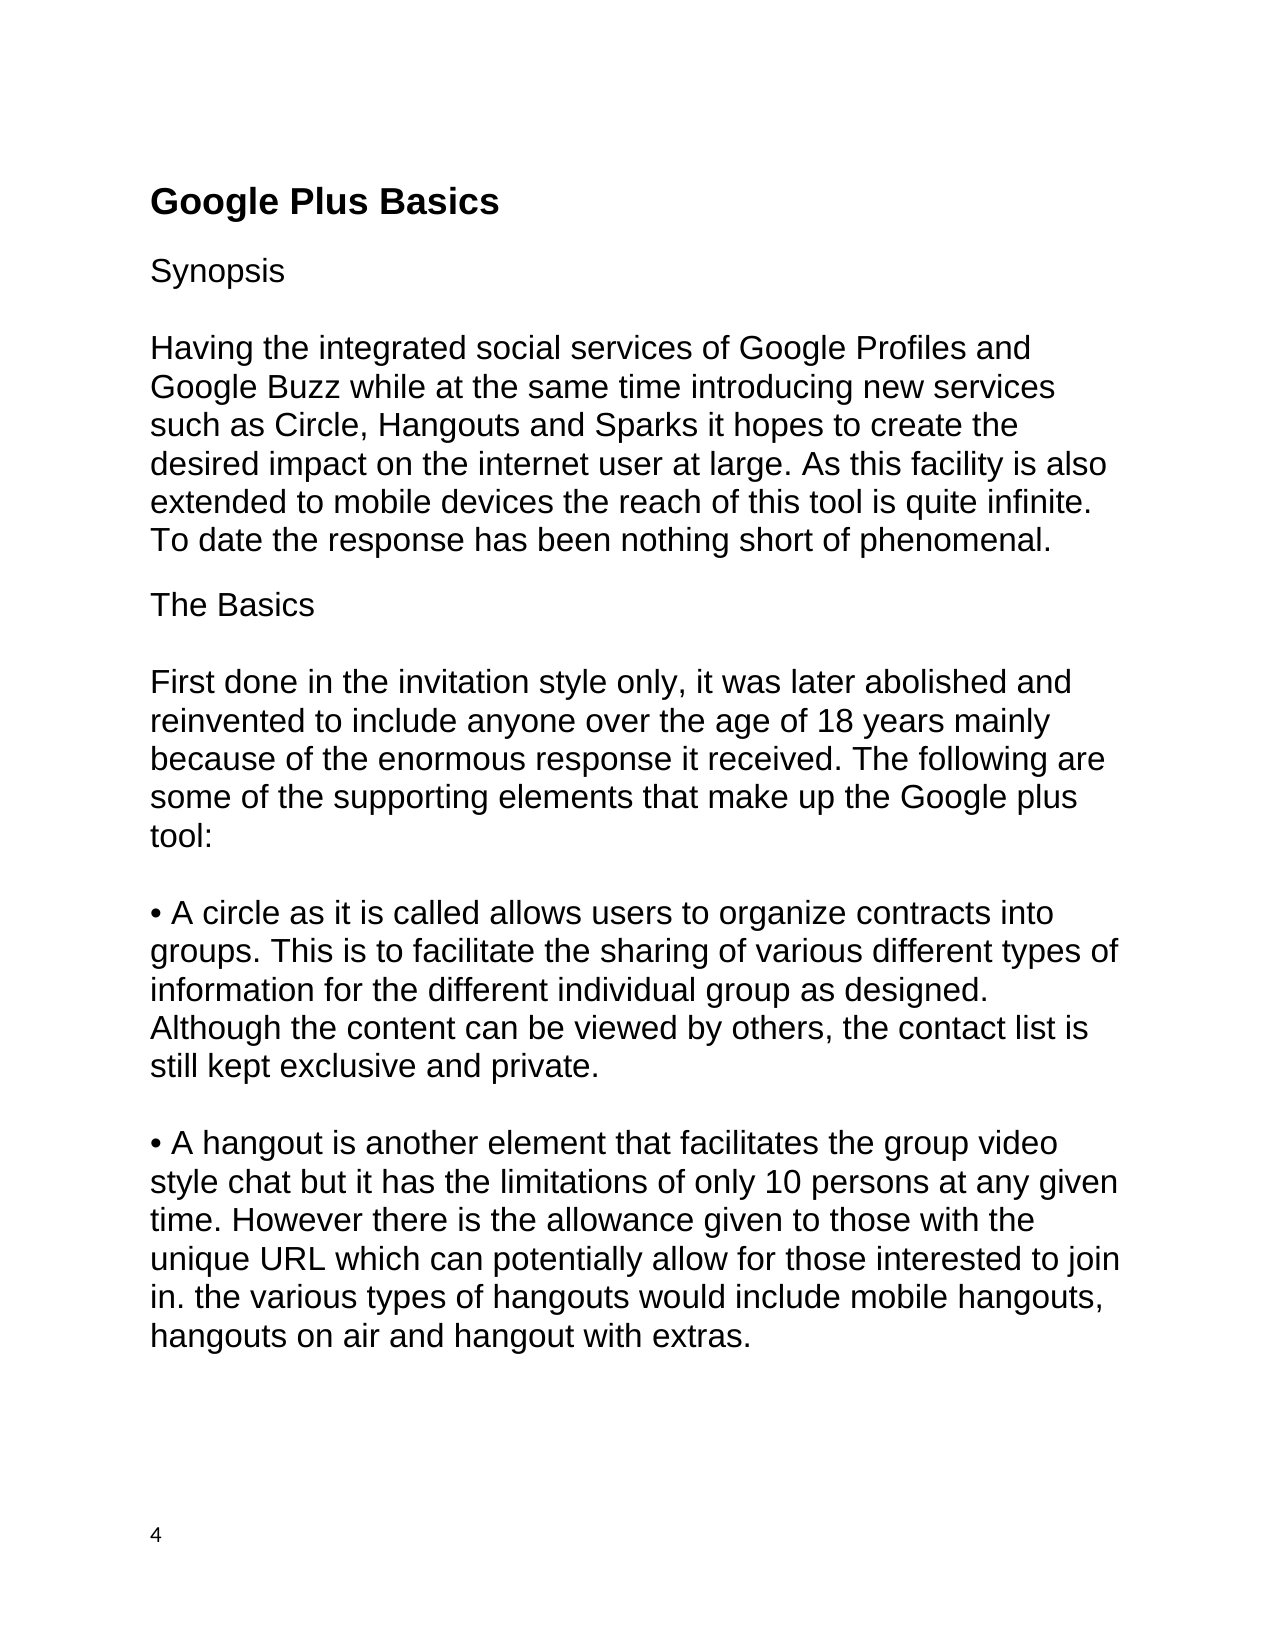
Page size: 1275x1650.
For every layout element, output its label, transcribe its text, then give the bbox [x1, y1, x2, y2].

text The Basics [150, 585, 1125, 624]
text First done in the invitation style only, it was later abolished and reinvented to include anyone over the age of 18 years mainly because of the enormous response it received. The following are some of the supporting elements that make up the Google plus tool: [150, 662, 1125, 854]
text Synopsis [150, 251, 1125, 290]
text Having the integrated social services of Google Profiles and Google Buzz while at the same time introducing new services such as Circle, Hangouts and Sparks it hopes to create the desired impact on the internet user at large. As this facility is also extended to mobile devices the reach of this tool is quite infinite. To date the response has been nothing short of phenomenal. [150, 328, 1125, 559]
subtitle Google Plus Basics [150, 179, 1125, 222]
text • A hangout is another element that facilitates the group video style chat but it has the limitations of only 10 persons at any given time. However there is the allowance given to those with the unique URL which can potentially allow for those interested to join in. the various types of hangouts would include mobile hangouts, hangouts on air and hangout with extras. [150, 1123, 1125, 1354]
text • A circle as it is called allows users to organize contracts into groups. This is to facilitate the sharing of various different types of information for the different individual group as designed. Although the content can be viewed by others, the contact list is still kept exclusive and private. [150, 893, 1125, 1085]
